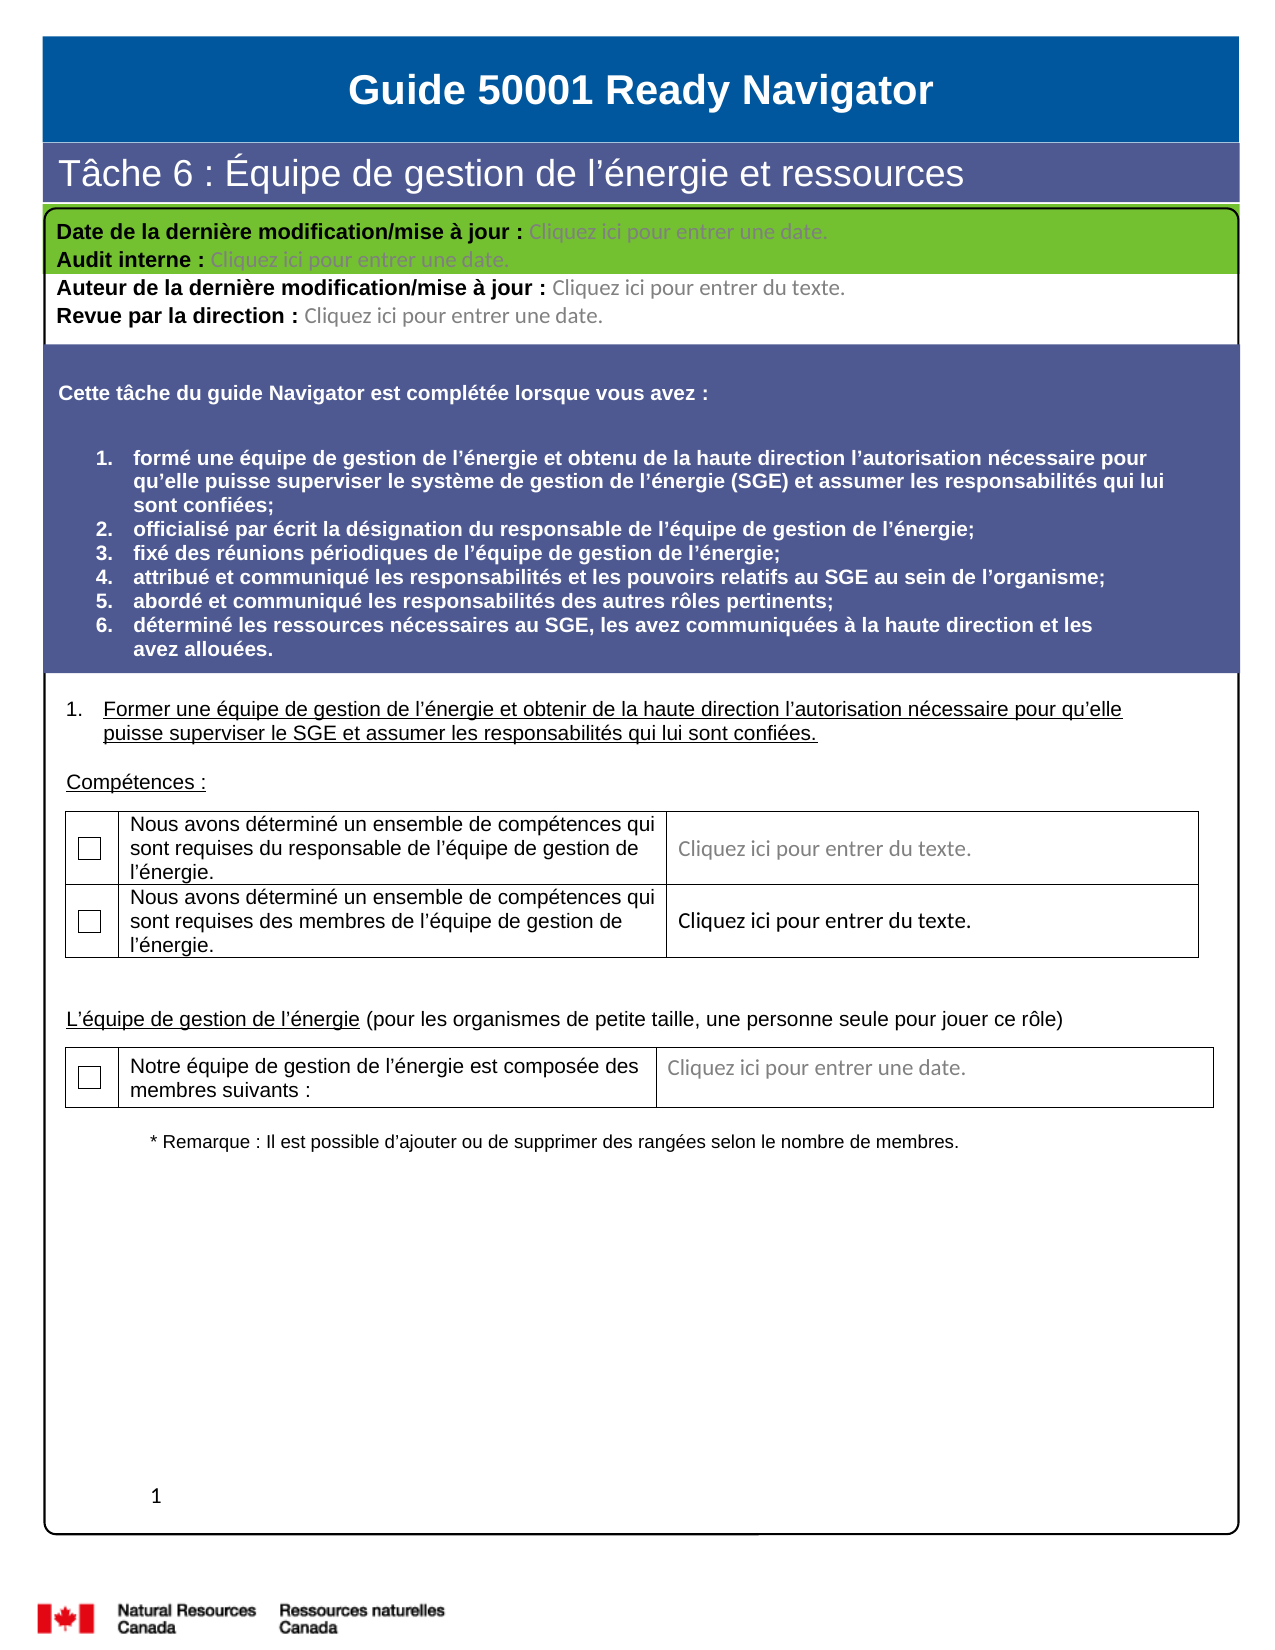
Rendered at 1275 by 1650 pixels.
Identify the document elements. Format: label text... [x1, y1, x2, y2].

table_cell Nous avons déterminé un ensemble de compétences qui sont requises des membres de l’équipe de gestion de l’énergie. [119, 885, 666, 957]
table_header [66, 1048, 118, 1107]
text Auteur de la dernière modification/mise à jour : Revue par la direction : [56, 273, 1125, 329]
list Former une équipe de gestion de l’énergie et obtenir de la haute direction l’autorisation nécessaire pour qu’elle puisse superviser le SGE et assumer les responsabilités qui lui sont confiées. [66, 697, 1125, 745]
table_cell [66, 885, 118, 957]
text * Remarque : Il est possible d’ajouter ou de supprimer des rangées selon le nombre de membres. [150, 1131, 1125, 1152]
table_header Nous avons déterminé un ensemble de compétences qui sont requises du responsable de l’équipe de gestion de l’énergie. [119, 812, 666, 884]
picture [37, 1599, 474, 1638]
text Date de la dernière modification/mise à jour : Audit interne : [56, 217, 1125, 273]
text Compétences : [66, 770, 1125, 794]
table_header Notre équipe de gestion de l’énergie est composée des membres suivants : [119, 1048, 656, 1107]
text L’équipe de gestion de l’énergie (pour les organismes de petite taille, une personne seule pour jouer ce rôle) [66, 1007, 1125, 1031]
table_header [66, 812, 118, 884]
